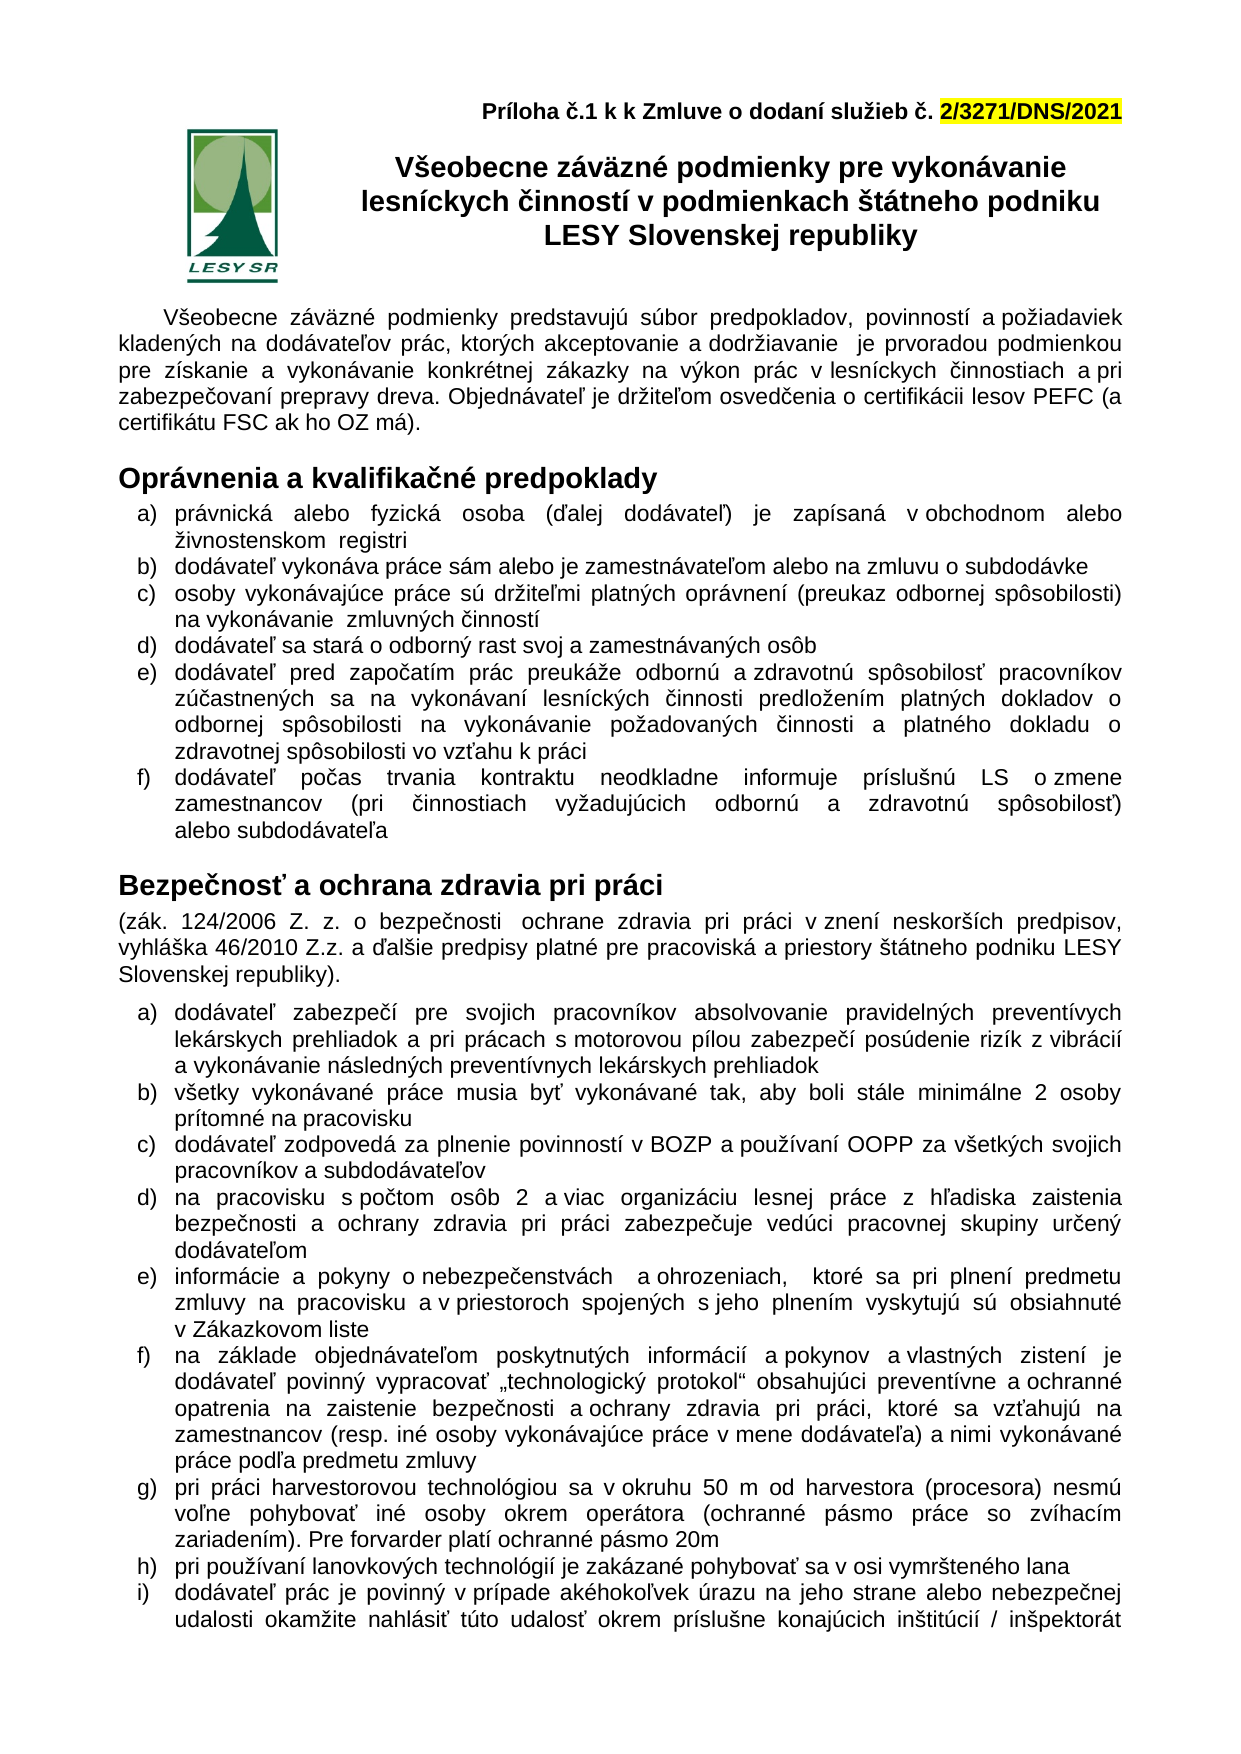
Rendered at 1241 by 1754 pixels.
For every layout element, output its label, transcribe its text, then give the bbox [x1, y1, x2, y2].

text Príloha č.1 k k Zmluve o dodaní služieb č. 2/3271/DNS/2021 [118, 98, 940, 124]
text Všeobecne záväzné podmienky predstavujú súbor predpokladov, povinností a požiadaviek kladených na dodávateľov prác, ktorých akceptovanie a dodržiavanie je prvoradou podmienkou pre získanie a vykonávanie konkrétnej zákazky na výkon prác v lesníckych činnostiach a pri zabezpečovaní prepravy dreva. Objednávateľ je držiteľom osvedčenia o certifikácii lesov PEFC (a certifikátu FSC ak ho OZ má). [118, 304, 1122, 436]
list osoby vykonávajúce práce sú držiteľmi platných oprávnení (preukaz odbornej spôsobilosti) na vykonávanie zmluvných činností [137, 579, 1122, 632]
list dodávateľ zabezpečí pre svojich pracovníkov absolvovanie pravidelných preventívych lekárskych prehliadok a pri prácach s motorovou pílou zabezpečí posúdenie rizík z vibrácií a vykonávanie následných preventívnych lekárskych prehliadok [137, 999, 1122, 1078]
list všetky vykonávané práce musia byť vykonávané tak, aby boli stále minimálne 2 osoby prítomné na pracovisku [137, 1078, 1122, 1131]
subtitle Oprávnenia a kvalifikačné predpoklady [118, 461, 1122, 494]
list dodávateľ vykonáva práce sám alebo je zamestnávateľom alebo na zmluvu o subdodávke [137, 553, 1122, 579]
list dodávateľ zodpovedá za plnenie povinností v BOZP a používaní OOPP za všetkých svojich pracovníkov a subdodávateľov [137, 1131, 1122, 1184]
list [137, 1579, 1122, 1632]
list právnická alebo fyzická osoba (ďalej dodávateľ) je zapísaná v obchodnom alebo živnostenskom registri [137, 500, 1122, 553]
list na základe objednávateľom poskytnutých informácií a pokynov a vlastných zistení je dodávateľ povinný vypracovať „technologický protokol“ obsahujúci preventívne a ochranné opatrenia na zaistenie bezpečnosti a ochrany zdravia pri práci, ktoré sa vzťahujú na zamestnancov (resp. iné osoby vykonávajúce práce v mene dodávateľa) a nimi vykonávané práce podľa predmetu zmluvy [137, 1342, 1122, 1474]
list dodávateľ pred započatím prác preukáže odbornú a zdravotnú spôsobilosť pracovníkov zúčastnených sa na vykonávaní lesníckých činnosti predložením platných dokladov o odbornej spôsobilosti na vykonávanie požadovaných činnosti a platného dokladu o zdravotnej spôsobilosti vo vzťahu k práci [137, 658, 1122, 764]
text (zák. 124/2006 Z. z. o bezpečnosti ochrane zdravia pri práci v znení neskorších predpisov, vyhláška 46/2010 Z.z. a ďalšie predpisy platné pre pracoviská a priestory štátneho podniku LESY Slovenskej republiky). [118, 908, 1122, 987]
picture [183, 125, 278, 285]
list na pracovisku s počtom osôb 2 a viac organizáciu lesnej práce z hľadiska zaistenia bezpečnosti a ochrany zdravia pri práci zabezpečuje vedúci pracovnej skupiny určený dodávateľom [137, 1184, 1122, 1263]
list dodávateľ počas trvania kontraktu neodkladne informuje príslušnú LS o zmene zamestnancov (pri činnostiach vyžadujúcich odbornú a zdravotnú spôsobilosť) alebo subdodávateľa [137, 764, 1122, 843]
list pri používaní lanovkových technológií je zakázané pohybovať sa v osi vymršteného lana [137, 1553, 1122, 1579]
list informácie a pokyny o nebezpečenstvách a ohrozeniach, ktoré sa pri plnení predmetu zmluvy na pracovisku a v priestoroch spojených s jeho plnením vyskytujú sú obsiahnuté v Zákazkovom liste [137, 1263, 1122, 1342]
subtitle Bezpečnosť a ochrana zdravia pri práci [118, 868, 1122, 902]
list dodávateľ sa stará o odborný rast svoj a zamestnávaných osôb [137, 632, 1122, 658]
text Všeobecne záväzné podmienky pre vykonávanie lesníckych činností v podmienkach štátneho podniku LESY Slovenskej republiky [340, 151, 1122, 251]
list pri práci harvestorovou technológiou sa v okruhu 50 m od harvestora (procesora) nesmú voľne pohybovať iné osoby okrem operátora (ochranné pásmo práce so zvíhacím zariadením). Pre forvarder platí ochranné pásmo 20m [137, 1474, 1122, 1553]
